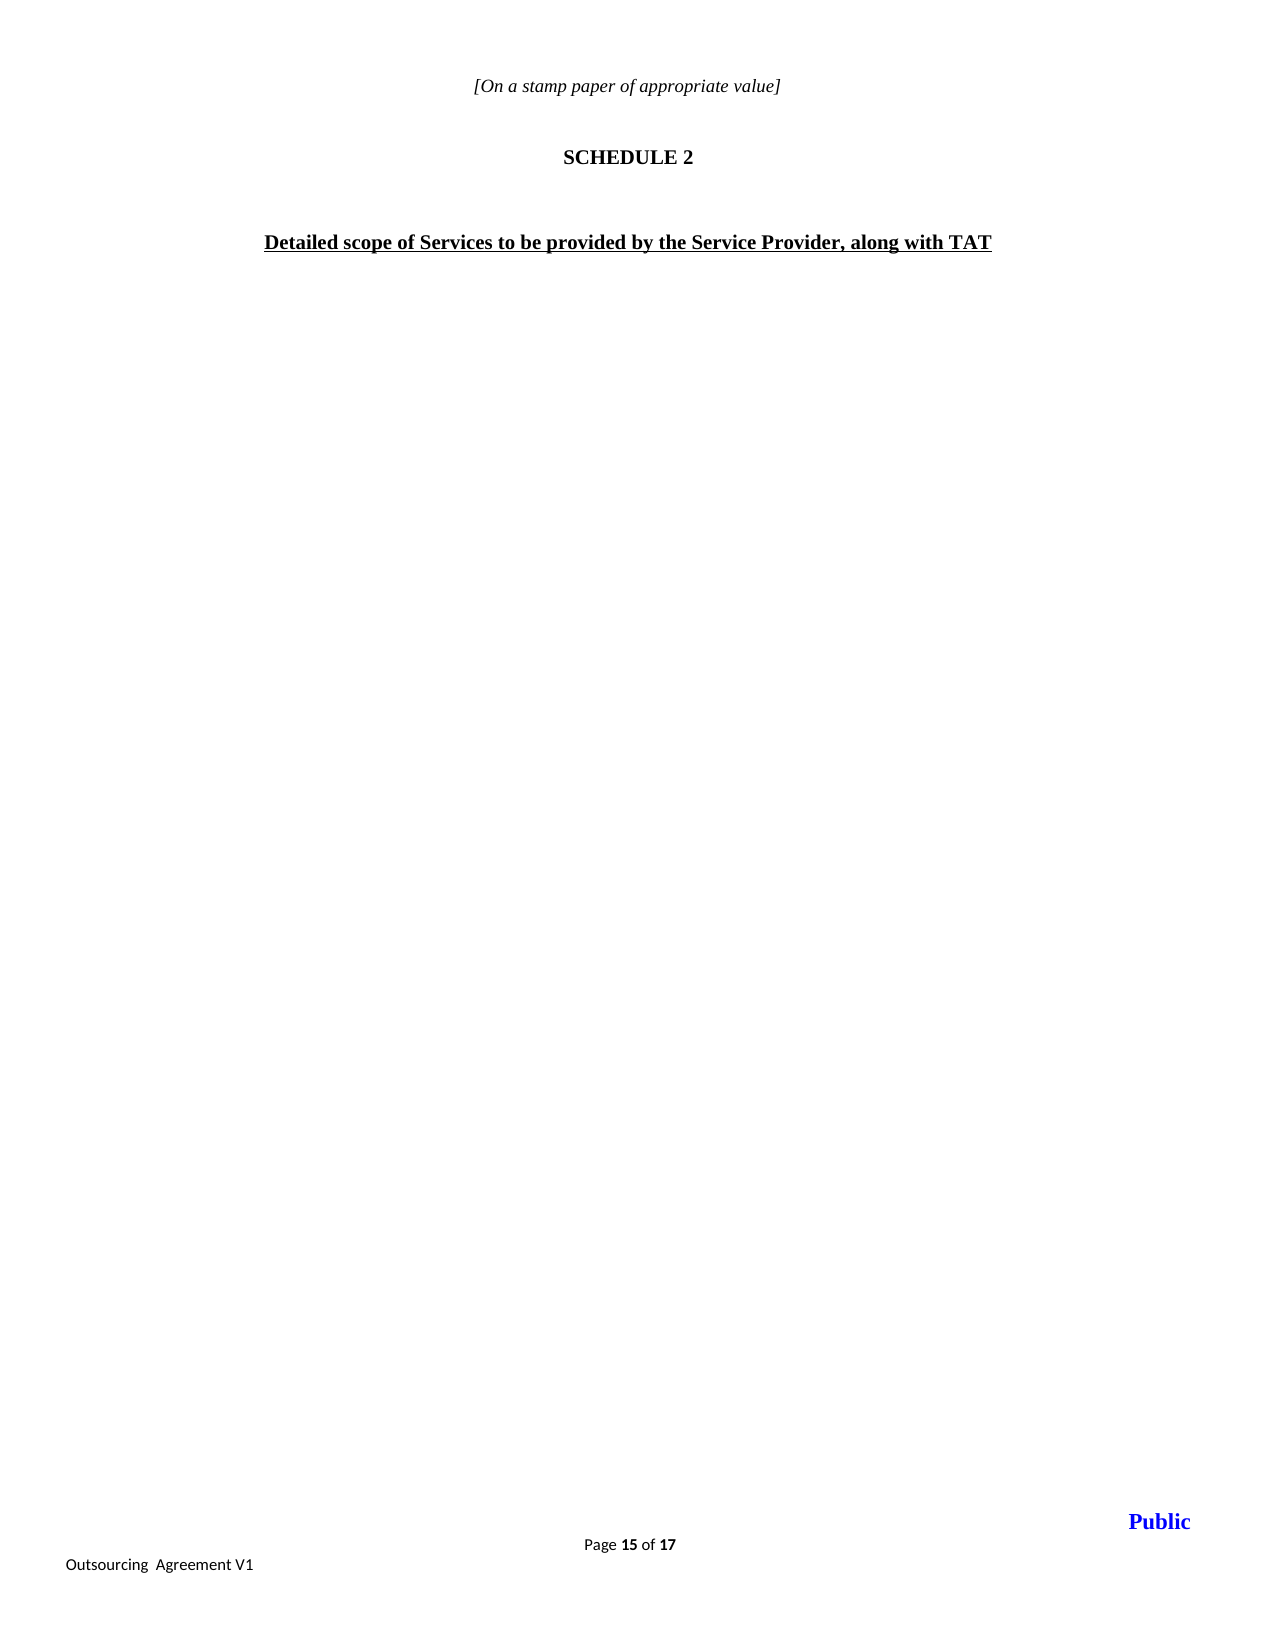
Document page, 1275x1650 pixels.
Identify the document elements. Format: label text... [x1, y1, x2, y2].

text Detailed scope of Services to be provided by the Service Provider, along with TAT [66, 230, 1191, 254]
subtitle SCHEDULE 2 [66, 145, 1191, 169]
